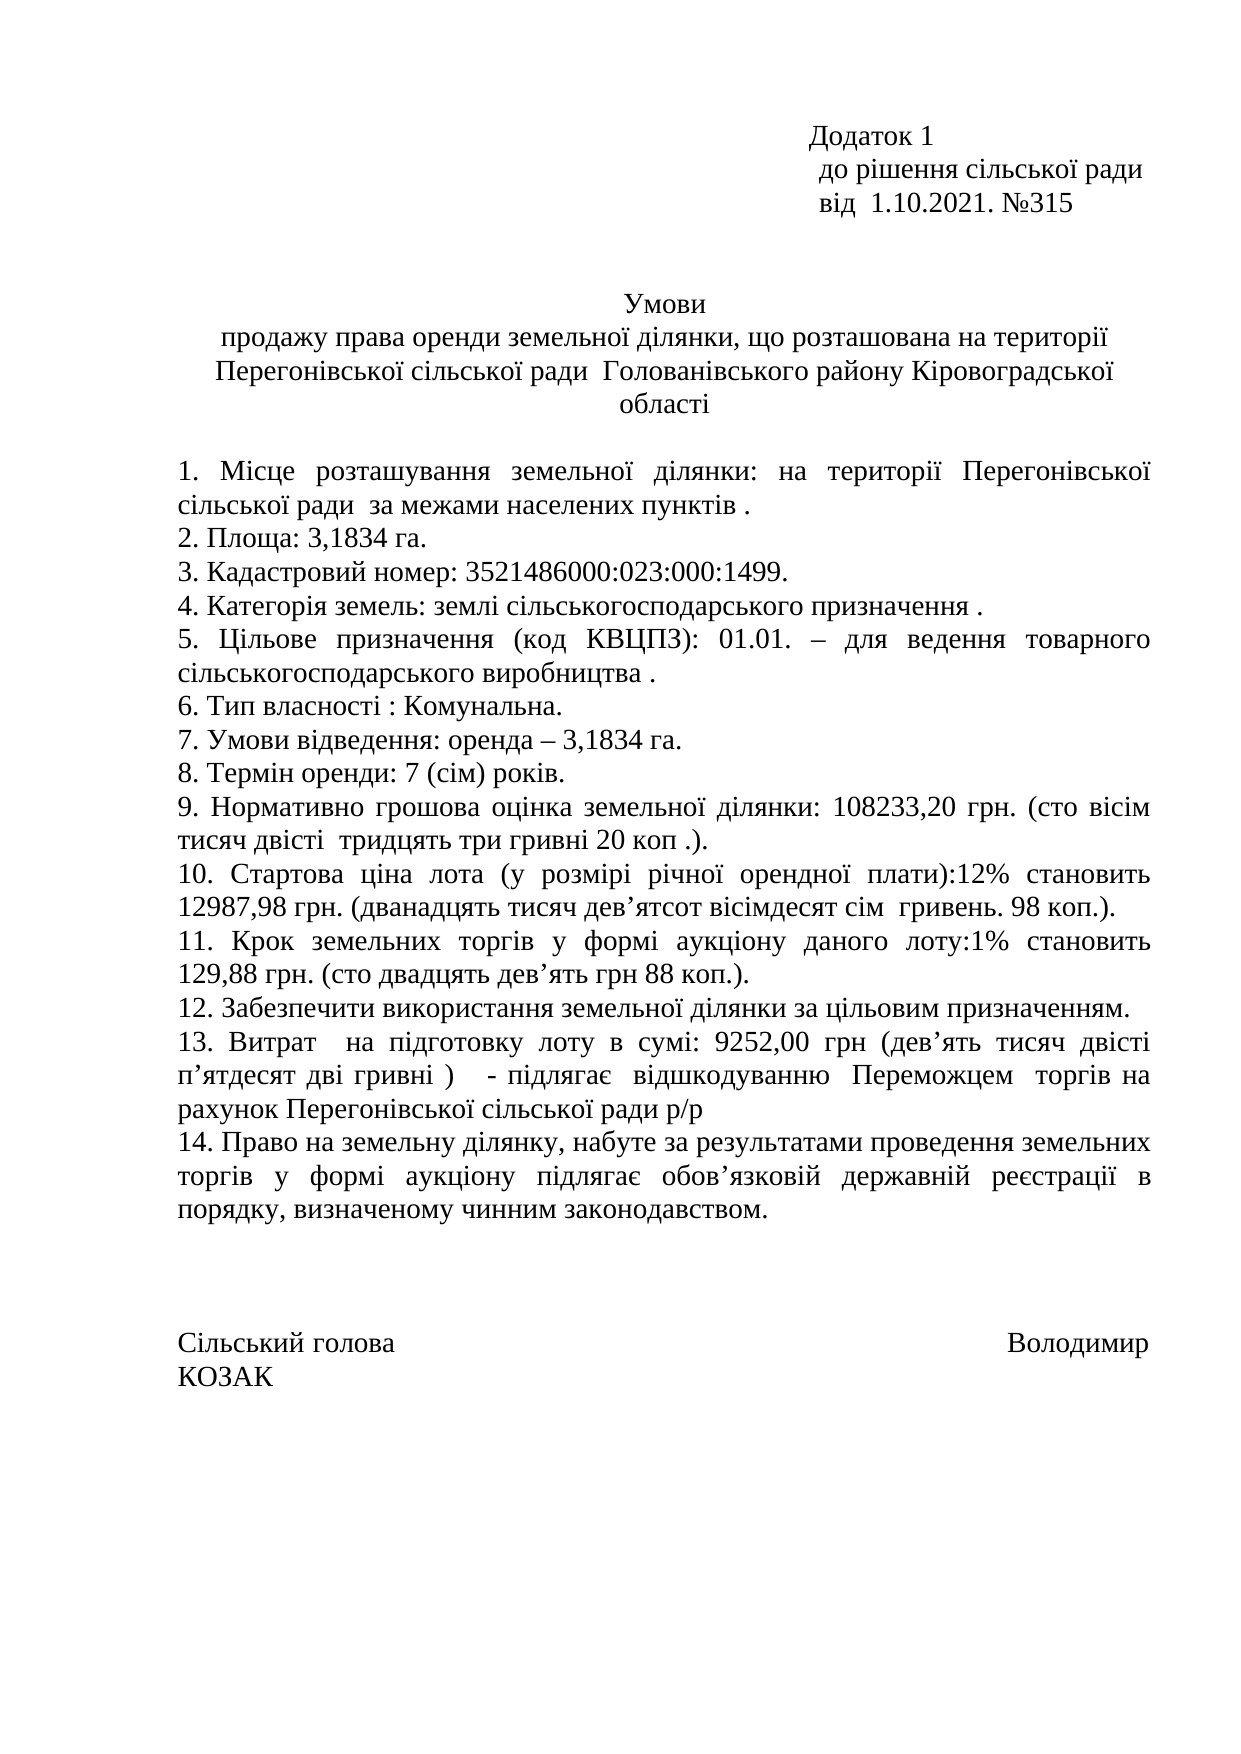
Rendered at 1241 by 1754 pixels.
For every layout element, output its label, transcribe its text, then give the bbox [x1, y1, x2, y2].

text 6. Тип власності : Комунальна. [177, 688, 1152, 722]
text 7. Умови відведення: оренда – 3,1834 га. [177, 722, 1152, 755]
text 2. Площа: 3,1834 га. [177, 521, 1152, 554]
text від 1.10.2021. №315 [177, 185, 1152, 219]
text 4. Категорія земель: землі сільськогосподарського призначення . [177, 588, 1152, 621]
text Умови [177, 286, 1152, 319]
text 13. Витрат на підготовку лоту в сумі: 9252,00 грн (дев’ять тисяч двісті п’ятдесят дві гривні ) - підлягає відшкодуванню Переможцем торгів на рахунок Перегонівської сільської ради р/р [177, 1024, 1152, 1124]
text 8. Термін оренди: 7 (сім) років. [177, 755, 1152, 789]
text 14. Право на земельну ділянку, набуте за результатами проведення земельних торгів у формі аукціону підлягає обов’язковій державній реєстрації в порядку, визначеному чинним законодавством. [177, 1124, 1152, 1225]
text до рішення сільської ради [177, 152, 1152, 185]
text Сільський голова Володимир КОЗАК [177, 1326, 1152, 1393]
text 1. Місце розташування земельної ділянки: на території Перегонівської сільської ради за межами населених пунктів . [177, 453, 1152, 521]
text 9. Нормативно грошова оцінка земельної ділянки: 108233,20 грн. (сто вісім тисяч двісті тридцять три гривні 20 коп .). [177, 789, 1152, 856]
text Додаток 1 [177, 118, 1152, 152]
text 3. Кадастровий номер: 3521486000:023:000:1499. [177, 554, 1152, 588]
text продажу права оренди земельної ділянки, що розташована на території Перегонівської сільської ради Голованівського району Кіровоградської області [177, 319, 1152, 420]
text 5. Цільове призначення (код КВЦПЗ): 01.01. – для ведення товарного сільськогосподарського виробництва . [177, 621, 1152, 688]
text 11. Крок земельних торгів у формі аукціону даного лоту:1% становить 129,88 грн. (сто двадцять дев’ять грн 88 коп.). [177, 923, 1152, 990]
text 10. Стартова ціна лота (у розмірі річної орендної плати):12% становить 12987,98 грн. (дванадцять тисяч дев’ятсот вісімдесят сім гривень. 98 коп.). [177, 856, 1152, 923]
text 12. Забезпечити використання земельної ділянки за цільовим призначенням. [177, 990, 1152, 1024]
